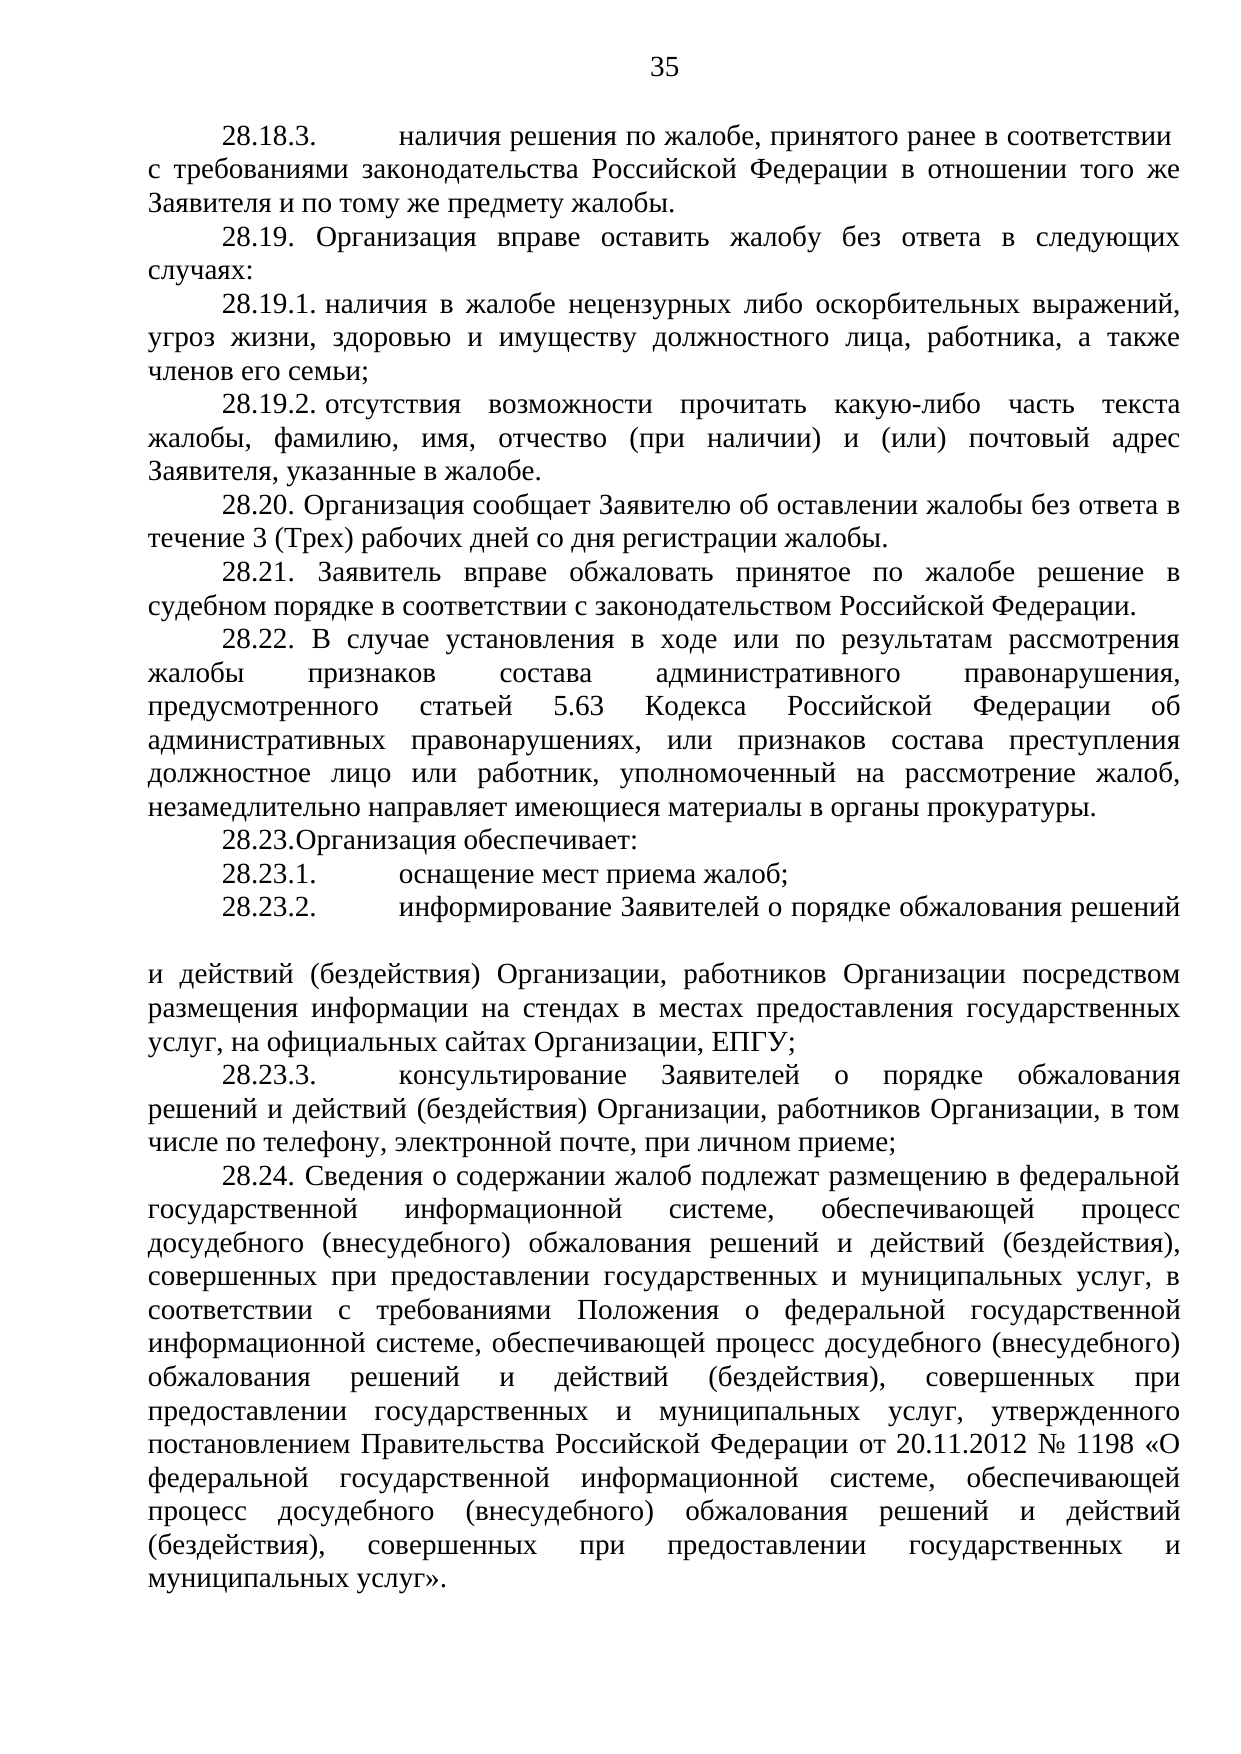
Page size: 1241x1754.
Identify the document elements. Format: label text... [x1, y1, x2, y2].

list Сведения о содержании жалоб подлежат размещению в федеральной государственной информационной системе, обеспечивающей процесс досудебного (внесудебного) обжалования решений и действий (бездействия), совершенных при предоставлении государственных и муниципальных услуг, в соответствии с требованиями Положения о федеральной государственной информационной системе, обеспечивающей процесс досудебного (внесудебного) обжалования решений и действий (бездействия), совершенных при предоставлении государственных и муниципальных услуг, утвержденного постановлением Правительства Российской Федерации от 20.11.2012 № 1198 «О федеральной государственной информационной системе, обеспечивающей процесс досудебного (внесудебного) обжалования решений и действий (бездействия), совершенных при предоставлении государственных и муниципальных услуг». [148, 1158, 1181, 1594]
list отсутствия возможности прочитать какую-либо часть текста жалобы, фамилию, имя, отчество (при наличии) и (или) почтовый адрес Заявителя, указанные в жалобе. [148, 386, 1181, 487]
list консультирование Заявителей о порядке обжалования решений и действий (бездействия) Организации, работников Организации, в том числе по телефону, электронной почте, при личном приеме; [148, 1057, 1181, 1158]
list наличия решения по жалобе, принятого ранее в соответствии с требованиями законодательства Российской Федерации в отношении того же Заявителя и по тому же предмету жалобы. [148, 118, 1181, 219]
list Организация вправе оставить жалобу без ответа в следующих случаях: [148, 219, 1181, 286]
list Организация обеспечивает: [148, 822, 1181, 856]
list информирование Заявителей о порядке обжалования решений и действий (бездействия) Организации, работников Организации посредством размещения информации на стендах в местах предоставления государственных услуг, на официальных сайтах Организации, ЕПГУ; [148, 889, 1181, 1057]
list наличия в жалобе нецензурных либо оскорбительных выражений, угроз жизни, здоровью и имуществу должностного лица, работника, а также членов его семьи; [148, 286, 1181, 386]
list Организация сообщает Заявителю об оставлении жалобы без ответа в течение 3 (Трех) рабочих дней со дня регистрации жалобы. [148, 487, 1181, 554]
list оснащение мест приема жалоб; [148, 856, 1181, 889]
list В случае установления в ходе или по результатам рассмотрения жалобы признаков состава административного правонарушения, предусмотренного статьей 5.63 Кодекса Российской Федерации об административных правонарушениях, или признаков состава преступления должностное лицо или работник, уполномоченный на рассмотрение жалоб, незамедлительно направляет имеющиеся материалы в органы прокуратуры. [148, 621, 1181, 822]
list Заявитель вправе обжаловать принятое по жалобе решение в судебном порядке в соответствии с законодательством Российской Федерации. [148, 554, 1181, 621]
